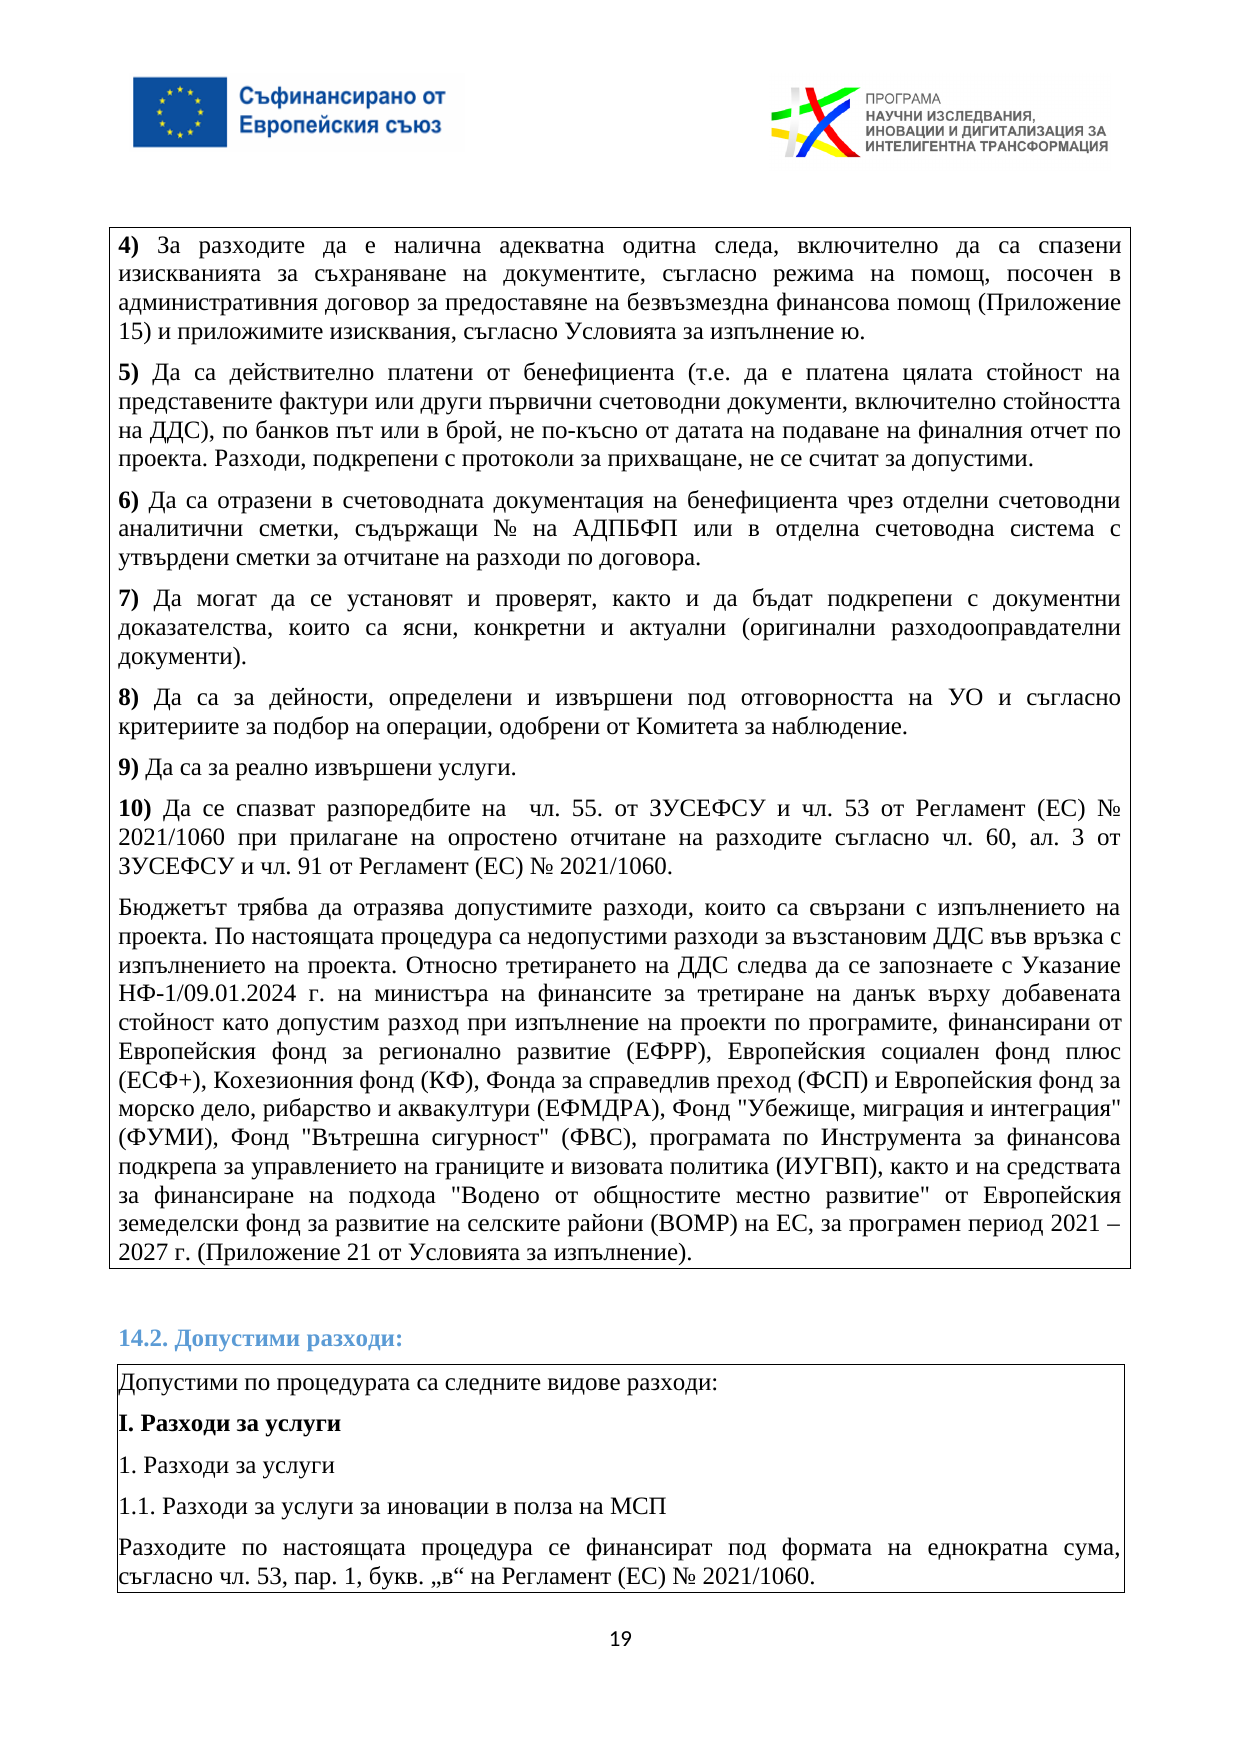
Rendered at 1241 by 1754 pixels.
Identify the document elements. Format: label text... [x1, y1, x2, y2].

text 1.1. Разходи за услуги за иновации в полза на МСП [118, 1488, 1124, 1520]
text I. Разходи за услуги [118, 1405, 1124, 1437]
text 10) Да се спазват разпоредбите на чл. 55. от ЗУСЕФСУ и чл. 53 от Регламент (ЕС) № 2021/1060 при прилагане на опростено отчитане на разходите съгласно чл. 60, ал. 3 от ЗУСЕФСУ и чл. 91 от Регламент (ЕС) № 2021/1060. [110, 790, 1130, 880]
text 1. Разходи за услуги [118, 1447, 1124, 1478]
picture [768, 73, 1111, 171]
picture [129, 73, 466, 152]
text 5) Да са действително платени от бенефициента (т.е. да е платена цялата стойност на представените фактури или други първични счетоводни документи, включително стойността на ДДС), по банков път или в брой, не по-късно от датата на подаване на финалния отчет по проекта. Разходи, подкрепени с протоколи за прихващане, не се считат за допустими. [110, 354, 1130, 472]
text Допустими по процедурата са следните видове разходи: [118, 1365, 1124, 1396]
text 8) Да са за дейности, определени и извършени под отговорността на УО и съгласно критериите за подбор на операции, одобрени от Комитета за наблюдение. [110, 679, 1130, 740]
text Разходите по настоящата процедура се финансират под формата на еднократна сума, съгласно чл. 53, пар. 1, букв. „в“ на Регламент (ЕС) № 2021/1060. [118, 1529, 1124, 1592]
text 6) Да са отразени в счетоводната документация на бенефициента чрез отделни счетоводни аналитични сметки, съдържащи № на АДПБФП или в отделна счетоводна система с утвърдени сметки за отчитане на разходи по договора. [110, 482, 1130, 571]
subtitle 14.2. Допустими разходи: [118, 1323, 1122, 1352]
text 9) Да са за реално извършени услуги. [110, 749, 1130, 781]
text 4) За разходите да е налична адекватна одитна следа, включително да са спазени изискванията за съхраняване на документите, съгласно режима на помощ, посочен в административния договор за предоставяне на безвъзмездна финансова помощ (Приложение 15) и приложимите изисквания, съгласно Условията за изпълнение ю. [110, 228, 1130, 345]
text 7) Да могат да се установят и проверят, както и да бъдат подкрепени с документни доказателства, които са ясни, конкретни и актуални (оригинални разходооправдателни документи). [110, 580, 1130, 670]
text Бюджетът трябва да отразява допустимите разходи, които са свързани с изпълнението на проекта. По настоящата процедура са недопустими разходи за възстановим ДДС във връзка с изпълнението на проекта. Относно третирането на ДДС следва да се запознаете с Указание НФ-1/09.01.2024 г. на министъра на финансите за третиране на данък върху добавената стойност като допустим разход при изпълнение на проекти по програмите, финансирани от Европейския фонд за регионално развитие (ЕФРР), Европейския социален фонд плюс (ЕСФ+), Кохезионния фонд (КФ), Фонда за справедлив преход (ФСП) и Европейския фонд за морско дело, рибарство и аквакултури (ЕФМДРА), Фонд "Убежище, миграция и интеграция" (ФУМИ), Фонд "Вътрешна сигурност" (ФВС), програмата по Инструмента за финансова подкрепа за управлението на границите и визовата политика (ИУГВП), както и на средствата за финансиране на подхода "Водено от общностите местно развитие" от Европейския земеделски фонд за развитие на селските райони (ВОМР) на ЕС, за програмен период 2021 – 2027 г. (Приложение 21 от Условията за изпълнение). [110, 889, 1130, 1268]
